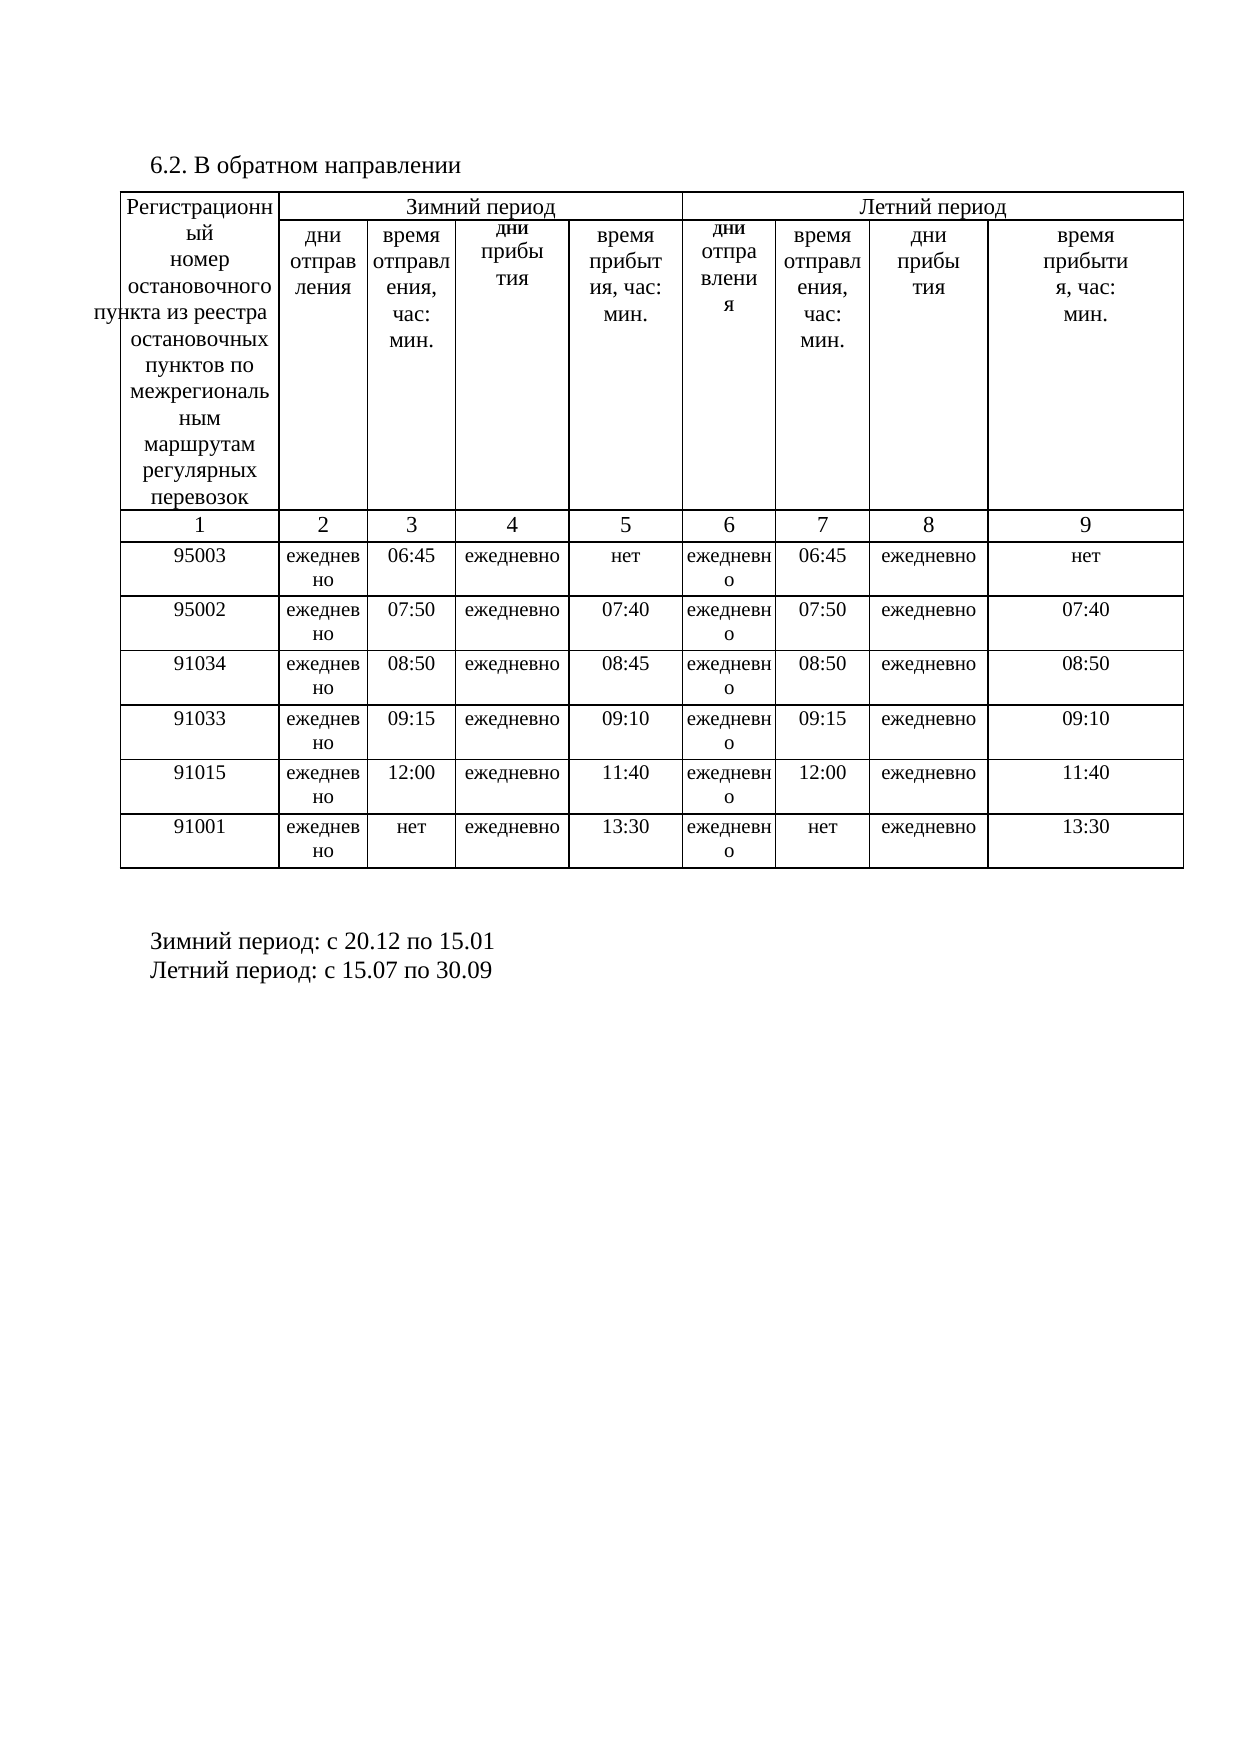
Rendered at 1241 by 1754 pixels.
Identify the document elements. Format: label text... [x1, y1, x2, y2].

table_cell нет [368, 815, 455, 867]
table_cell 11:40 [570, 760, 682, 813]
table_cell 09:10 [570, 706, 682, 758]
table_cell ежедневно [870, 760, 987, 813]
table_cell ежедневно [280, 760, 367, 813]
table_cell 95003 [121, 543, 278, 595]
table_cell нет [570, 543, 682, 595]
table_cell 91001 [121, 815, 278, 867]
text Зимний период: с 20.12 по 15.01 [150, 926, 1090, 955]
table_cell 95002 [121, 597, 278, 650]
table_cell дни прибы тия [870, 221, 987, 509]
table_cell время отправл ения, час: мин. [776, 221, 869, 509]
table_cell 6 [683, 511, 775, 541]
table_header Летний период [683, 193, 1183, 219]
table_cell ежедневно [280, 597, 367, 650]
table_cell 91015 [121, 760, 278, 813]
table_cell 09:10 [989, 706, 1183, 758]
table_cell ежедневно [280, 815, 367, 867]
table_cell 9 [989, 511, 1183, 541]
table_cell 08:45 [570, 651, 682, 704]
text 6.2. В обратном направлении [150, 150, 1090, 179]
table_cell 3 [368, 511, 455, 541]
table_cell ежедневно [456, 597, 568, 650]
table_cell 11:40 [989, 760, 1183, 813]
table_cell 08:50 [368, 651, 455, 704]
table_cell 09:15 [368, 706, 455, 758]
table_cell ежедневно [280, 651, 367, 704]
table_cell ежедневно [870, 815, 987, 867]
table_cell 2 [280, 511, 367, 541]
table_cell ежедневно [870, 597, 987, 650]
table_cell ежедневно [280, 543, 367, 595]
table_cell 8 [870, 511, 987, 541]
table_cell время прибыт ия, час: мин. [570, 221, 682, 509]
table_cell 7 [776, 511, 869, 541]
table_cell ежедневно [280, 706, 367, 758]
table_cell ежедневно [683, 815, 775, 867]
table_header Зимний период [280, 193, 682, 219]
table_cell дни отправ ления [280, 221, 367, 509]
table_cell 06:45 [368, 543, 455, 595]
table_cell ежедневно [683, 543, 775, 595]
table_cell 5 [570, 511, 682, 541]
table_cell ежедневно [683, 651, 775, 704]
table_cell нет [776, 815, 869, 867]
table_cell ежедневно [456, 815, 568, 867]
table_cell 07:50 [368, 597, 455, 650]
table_cell 07:50 [776, 597, 869, 650]
table_cell 4 [456, 511, 568, 541]
table_cell 12:00 [776, 760, 869, 813]
table_cell 1 [121, 511, 278, 541]
table_cell 09:15 [776, 706, 869, 758]
table_cell ДНИ отпра влени я [683, 221, 775, 509]
table_cell ежедневно [683, 597, 775, 650]
table_cell ежедневно [870, 651, 987, 704]
table_cell ДНИ прибы тия [456, 221, 568, 509]
table_cell 08:50 [776, 651, 869, 704]
table_cell ежедневно [456, 651, 568, 704]
table_cell время отправл ения, час: мин. [368, 221, 455, 509]
table_cell 13:30 [989, 815, 1183, 867]
table_cell 12:00 [368, 760, 455, 813]
table_cell 08:50 [989, 651, 1183, 704]
table_cell ежедневно [456, 706, 568, 758]
table_cell 07:40 [989, 597, 1183, 650]
table_cell ежедневно [870, 543, 987, 595]
table_cell ежедневно [870, 706, 987, 758]
table_cell ежедневно [683, 706, 775, 758]
table_cell 91034 [121, 651, 278, 704]
table_cell ежедневно [456, 543, 568, 595]
table_cell 91033 [121, 706, 278, 758]
table_cell время прибыти я, час: мин. [989, 221, 1183, 509]
table_cell нет [989, 543, 1183, 595]
table_header Регистрационный номер остановочного пункта из реестра остановочных пунктов по межрегиональным маршрутам регулярных перевозок [121, 193, 278, 509]
table_cell 06:45 [776, 543, 869, 595]
table_cell 07:40 [570, 597, 682, 650]
text Летний период: с 15.07 по 30.09 [150, 955, 1090, 984]
table_cell ежедневно [456, 760, 568, 813]
table_cell ежедневно [683, 760, 775, 813]
table_cell 13:30 [570, 815, 682, 867]
